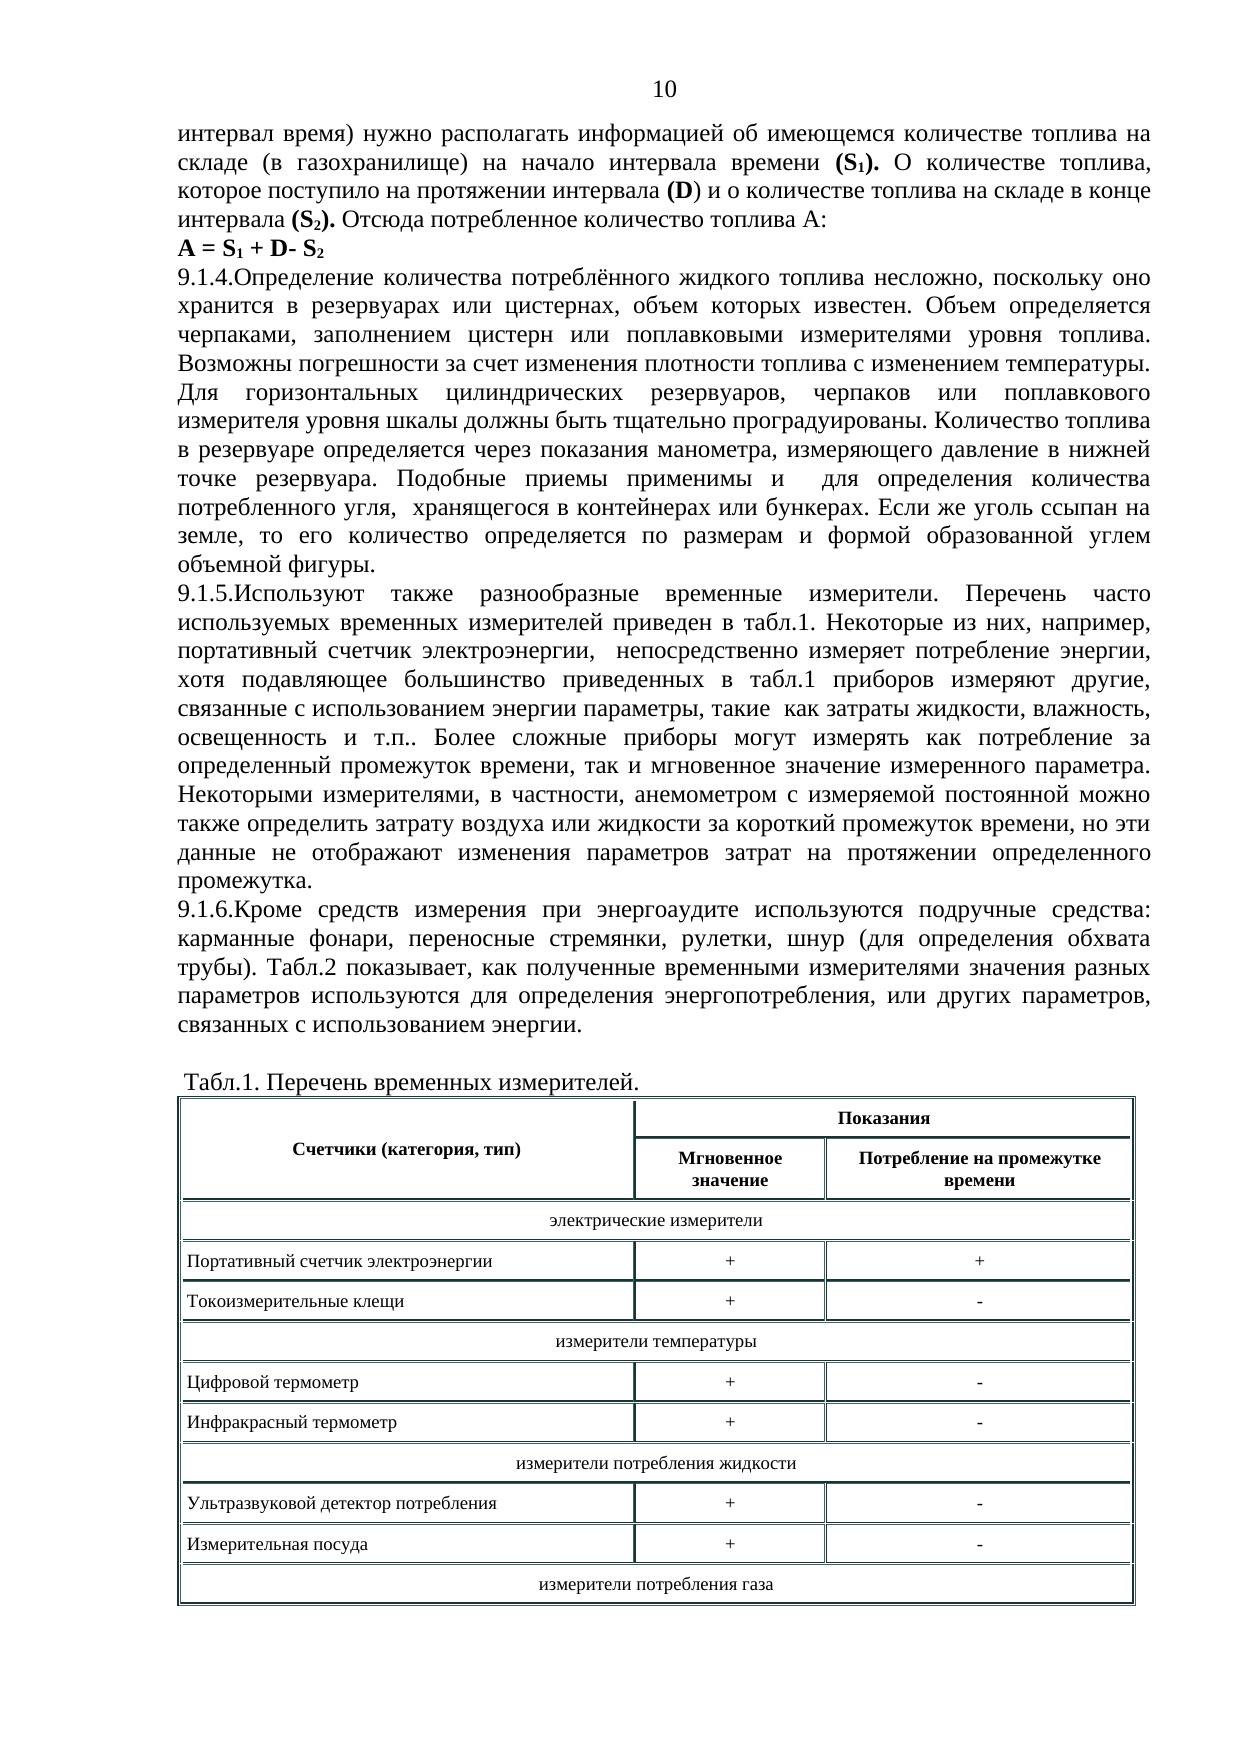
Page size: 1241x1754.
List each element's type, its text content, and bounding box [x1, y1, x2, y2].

table_cell измерители температуры [181, 1319, 1133, 1360]
table_cell Цифровой термометр [179, 1360, 634, 1400]
table_header Показания [634, 1099, 1132, 1136]
table_cell + [636, 1404, 824, 1441]
table_cell - [827, 1521, 1133, 1562]
table_cell измерители потребления газа [179, 1562, 1134, 1602]
text 9.1.5.Используют также разнообразные временные измерители. Перечень часто используемых временных измерителей приведен в табл.1. Некоторые из них, например, портативный счетчик электроэнергии, непосредственно измеряет потребление энергии, хотя подавляющее большинство приведенных в табл.1 приборов измеряют другие, связанные с использованием энергии параметры, такие как затраты жидкости, влажность, освещенность и т.п.. Более сложные приборы могут измерять как потребление за определенный промежуток времени, так и мгновенное значение измеренного параметра. Некоторыми измерителями, в частности, анемометром с измеряемой постоянной можно также определить затрату воздуха или жидкости за короткий промежуток времени, но эти данные не отображают изменения параметров затрат на протяжении определенного промежутка. [177, 578, 1152, 894]
text A = S1 + D- S2 [177, 233, 1152, 262]
text 9.1.4.Определение количества потреблённого жидкого топлива несложно, поскольку оно хранится в резервуарах или цистернах, объем которых известен. Объем определяется черпаками, заполнением цистерн или поплавковыми измерителями уровня топлива. Возможны погрешности за счет изменения плотности топлива с изменением температуры. Для горизонтальных цилиндрических резервуаров, черпаков или поплавкового измерителя уровня шкалы должны быть тщательно проградуированы. Количество топлива в резервуаре определяется через показания манометра, измеряющего давление в нижней точке резервуара. Подобные приемы применимы и для определения количества потребленного угля, хранящегося в контейнерах или бункерах. Если же уголь ссыпан на земле, то его количество определяется по размерам и формой образованной углем объемной фигуры. [177, 262, 1152, 578]
table_cell Измерительная посуда [181, 1521, 633, 1562]
table_cell - [827, 1481, 1132, 1521]
table_cell Токоизмерительные клещи [181, 1279, 633, 1319]
table_cell Портативный счетчик электроэнергии [181, 1239, 633, 1279]
table_header Счетчики (категория, тип) [181, 1099, 634, 1198]
table_cell + [636, 1242, 824, 1279]
table_cell Потребление на промежутке времени [827, 1136, 1132, 1198]
text Табл.1. Перечень временных измерителей. [177, 1067, 1152, 1096]
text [177, 118, 1152, 233]
table_cell - [827, 1400, 1133, 1441]
table_cell электрические измерители [181, 1198, 1133, 1238]
table_cell Мгновенное значение [636, 1139, 824, 1198]
table_cell - [826, 1360, 1134, 1400]
table_cell + [827, 1239, 1133, 1279]
table_cell + [636, 1363, 824, 1400]
table_cell + [636, 1525, 824, 1562]
table_cell Ультразвуковой детектор потребления [181, 1481, 633, 1521]
text 9.1.6.Кроме средств измерения при энергоаудите используются подручные средства: карманные фонари, переносные стремянки, рулетки, шнур (для определения обхвата трубы). Табл.2 показывает, как полученные временными измерителями значения разных параметров используются для определения энергопотребления, или других параметров, связанных с использованием энергии. [177, 894, 1152, 1038]
table_cell измерители потребления жидкости [179, 1441, 1134, 1481]
table_cell + [636, 1282, 824, 1319]
table_cell - [827, 1279, 1132, 1319]
table_cell Инфракрасный термометр [181, 1400, 633, 1441]
table_cell + [636, 1484, 824, 1521]
